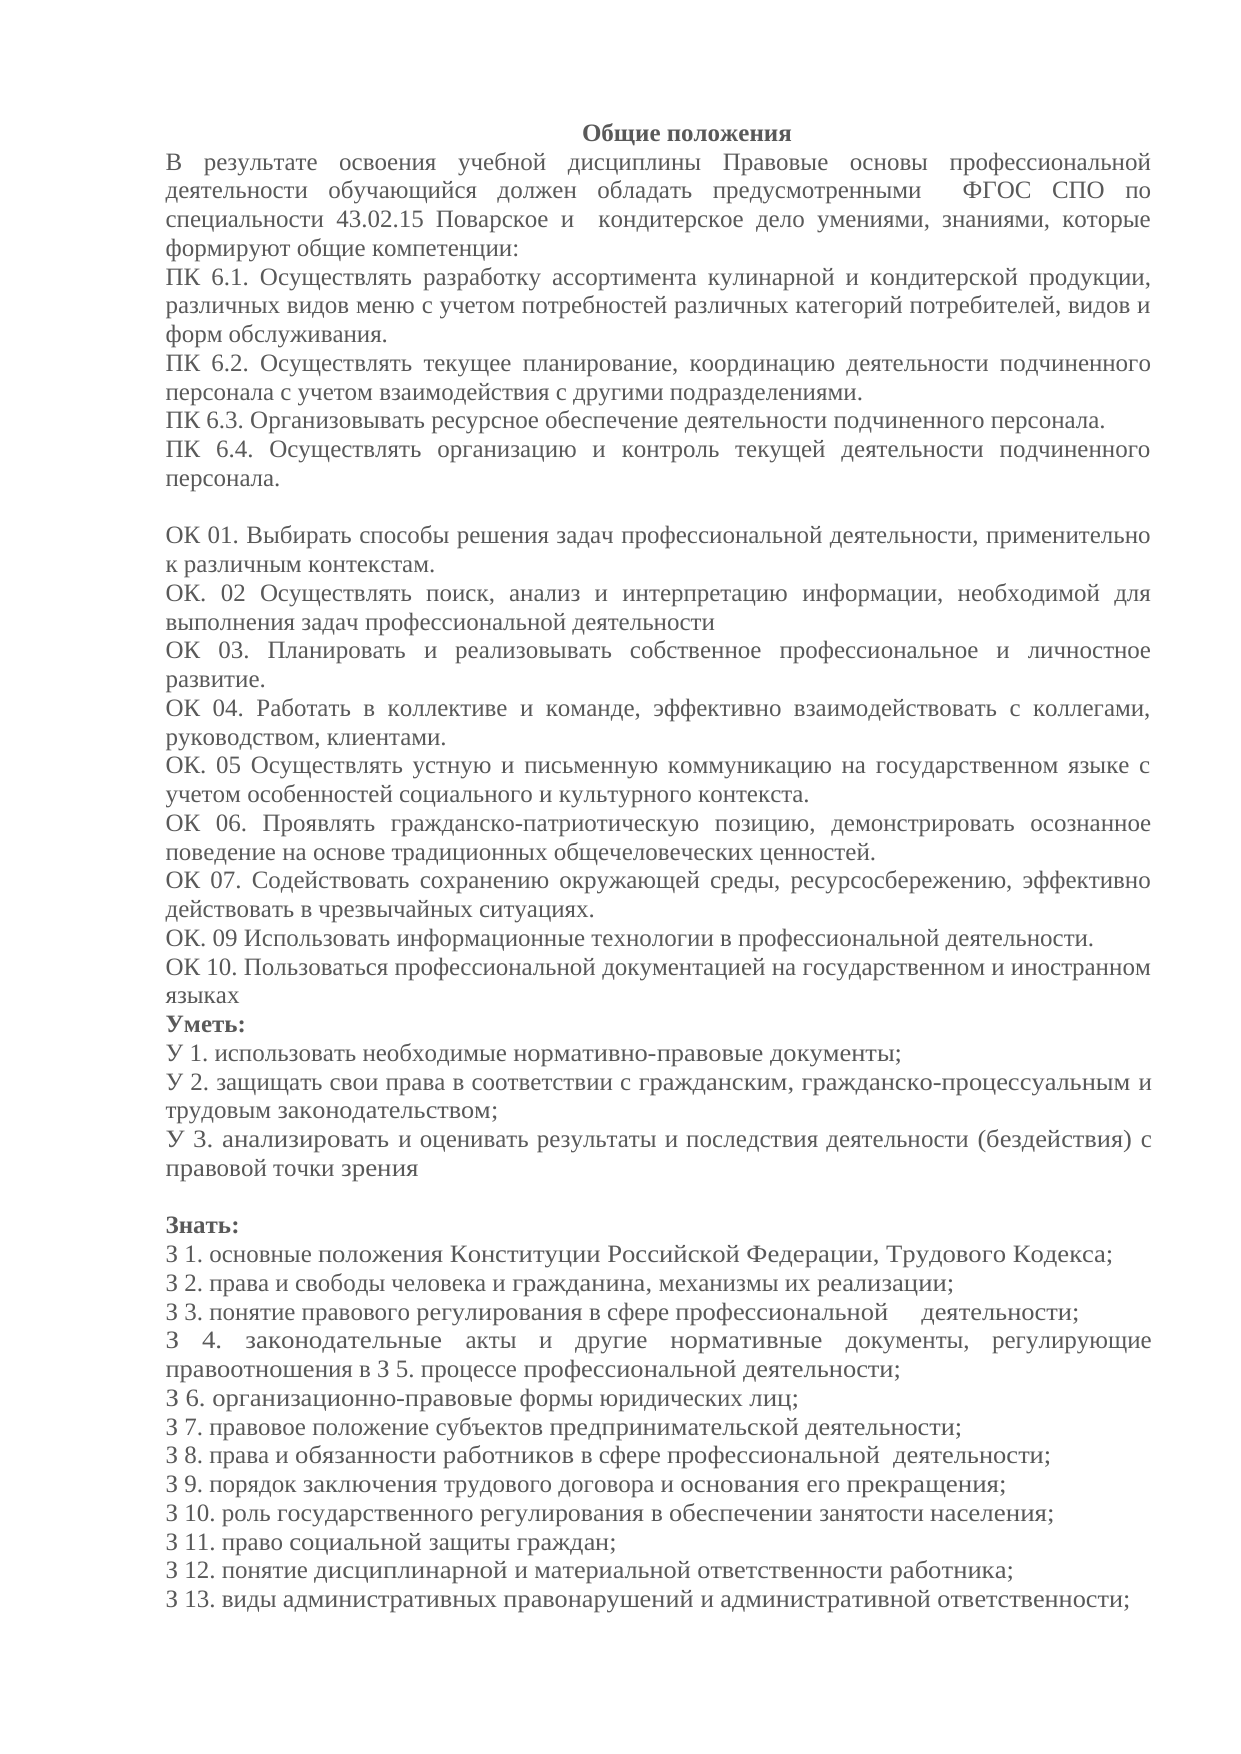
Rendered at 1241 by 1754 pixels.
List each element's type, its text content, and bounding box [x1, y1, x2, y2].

text Общие положения [222, 118, 1152, 147]
text ПК 6.4. Осуществлять организацию и контроль текущей деятельности подчиненного персонала. [165, 434, 1152, 492]
text З 9. порядок заключения трудового договора и основания его прекращения; [165, 1469, 1152, 1498]
text В результате освоения учебной дисциплины Правовые основы профессиональной деятельности обучающийся должен обладать предусмотренными ФГОС СПО по специальности 43.02.15 Поварское и кондитерское дело умениями, знаниями, которые формируют общие компетенции: [165, 147, 1152, 262]
text ОК 06. Проявлять гражданско-патриотическую позицию, демонстрировать осознанное поведение на основе традиционных общечеловеческих ценностей. [165, 808, 1152, 866]
text ОК. 05 Осуществлять устную и письменную коммуникацию на государственном языке с учетом особенностей социального и культурного контекста. [165, 751, 1152, 808]
text ОК. 09 Использовать информационные технологии в профессиональной деятельности. [165, 923, 1152, 952]
text ПК 6.1. Осуществлять разработку ассортимента кулинарной и кондитерской продукции, различных видов меню с учетом потребностей различных категорий потребителей, видов и форм обслуживания. [165, 262, 1152, 348]
text ПК 6.3. Организовывать ресурсное обеспечение деятельности подчиненного персонала. [165, 406, 1152, 434]
text ОК. 02 Осуществлять поиск, анализ и интерпретацию информации, необходимой для выполнения задач профессиональной деятельности [165, 578, 1152, 636]
text У 1. использовать необходимые нормативно-правовые документы; [165, 1038, 1152, 1067]
text ОК 10. Пользоваться профессиональной документацией на государственном и иностранном языках [165, 952, 1152, 1009]
text З 1. основные положения Конституции Российской Федерации, Трудового Кодекса; [165, 1239, 1152, 1268]
text З 6. организационно-правовые формы юридических лиц; [165, 1383, 1152, 1412]
text Уметь: [165, 1009, 1152, 1038]
text З 4. законодательные акты и другие нормативные документы, регулирующие правоотношения в З 5. процессе профессиональной деятельности; [165, 1326, 1152, 1383]
text З 3. понятие правового регулирования в сфере профессиональной деятельности; [165, 1297, 1152, 1326]
text З 11. право социальной защиты граждан; [165, 1527, 1152, 1556]
text З 13. виды административных правонарушений и административной ответственности; [165, 1584, 1152, 1613]
text З 7. правовое положение субъектов предпринимательской деятельности; [165, 1412, 1152, 1441]
text З 12. понятие дисциплинарной и материальной ответственности работника; [165, 1556, 1152, 1584]
text ПК 6.2. Осуществлять текущее планирование, координацию деятельности подчиненного персонала с учетом взаимодействия с другими подразделениями. [165, 348, 1152, 406]
text ОК 01. Выбирать способы решения задач профессиональной деятельности, применительно к различным контекстам. [165, 521, 1152, 578]
text ОК 04. Работать в коллективе и команде, эффективно взаимодействовать с коллегами, руководством, клиентами. [165, 693, 1152, 751]
text З 10. роль государственного регулирования в обеспечении занятости населения; [165, 1498, 1152, 1527]
text З 2. права и свободы человека и гражданина, механизмы их реализации; [165, 1268, 1152, 1297]
text У 3. анализировать и оценивать результаты и последствия деятельности (бездействия) с правовой точки зрения [165, 1124, 1152, 1182]
text ОК 07. Содействовать сохранению окружающей среды, ресурсосбережению, эффективно действовать в чрезвычайных ситуациях. [165, 866, 1152, 923]
text ОК 03. Планировать и реализовывать собственное профессиональное и личностное развитие. [165, 636, 1152, 693]
text Знать: [165, 1211, 1152, 1239]
text У 2. защищать свои права в соответствии с гражданским, гражданско-процессуальным и трудовым законодательством; [165, 1067, 1152, 1124]
text З 8. права и обязанности работников в сфере профессиональной деятельности; [165, 1441, 1152, 1469]
